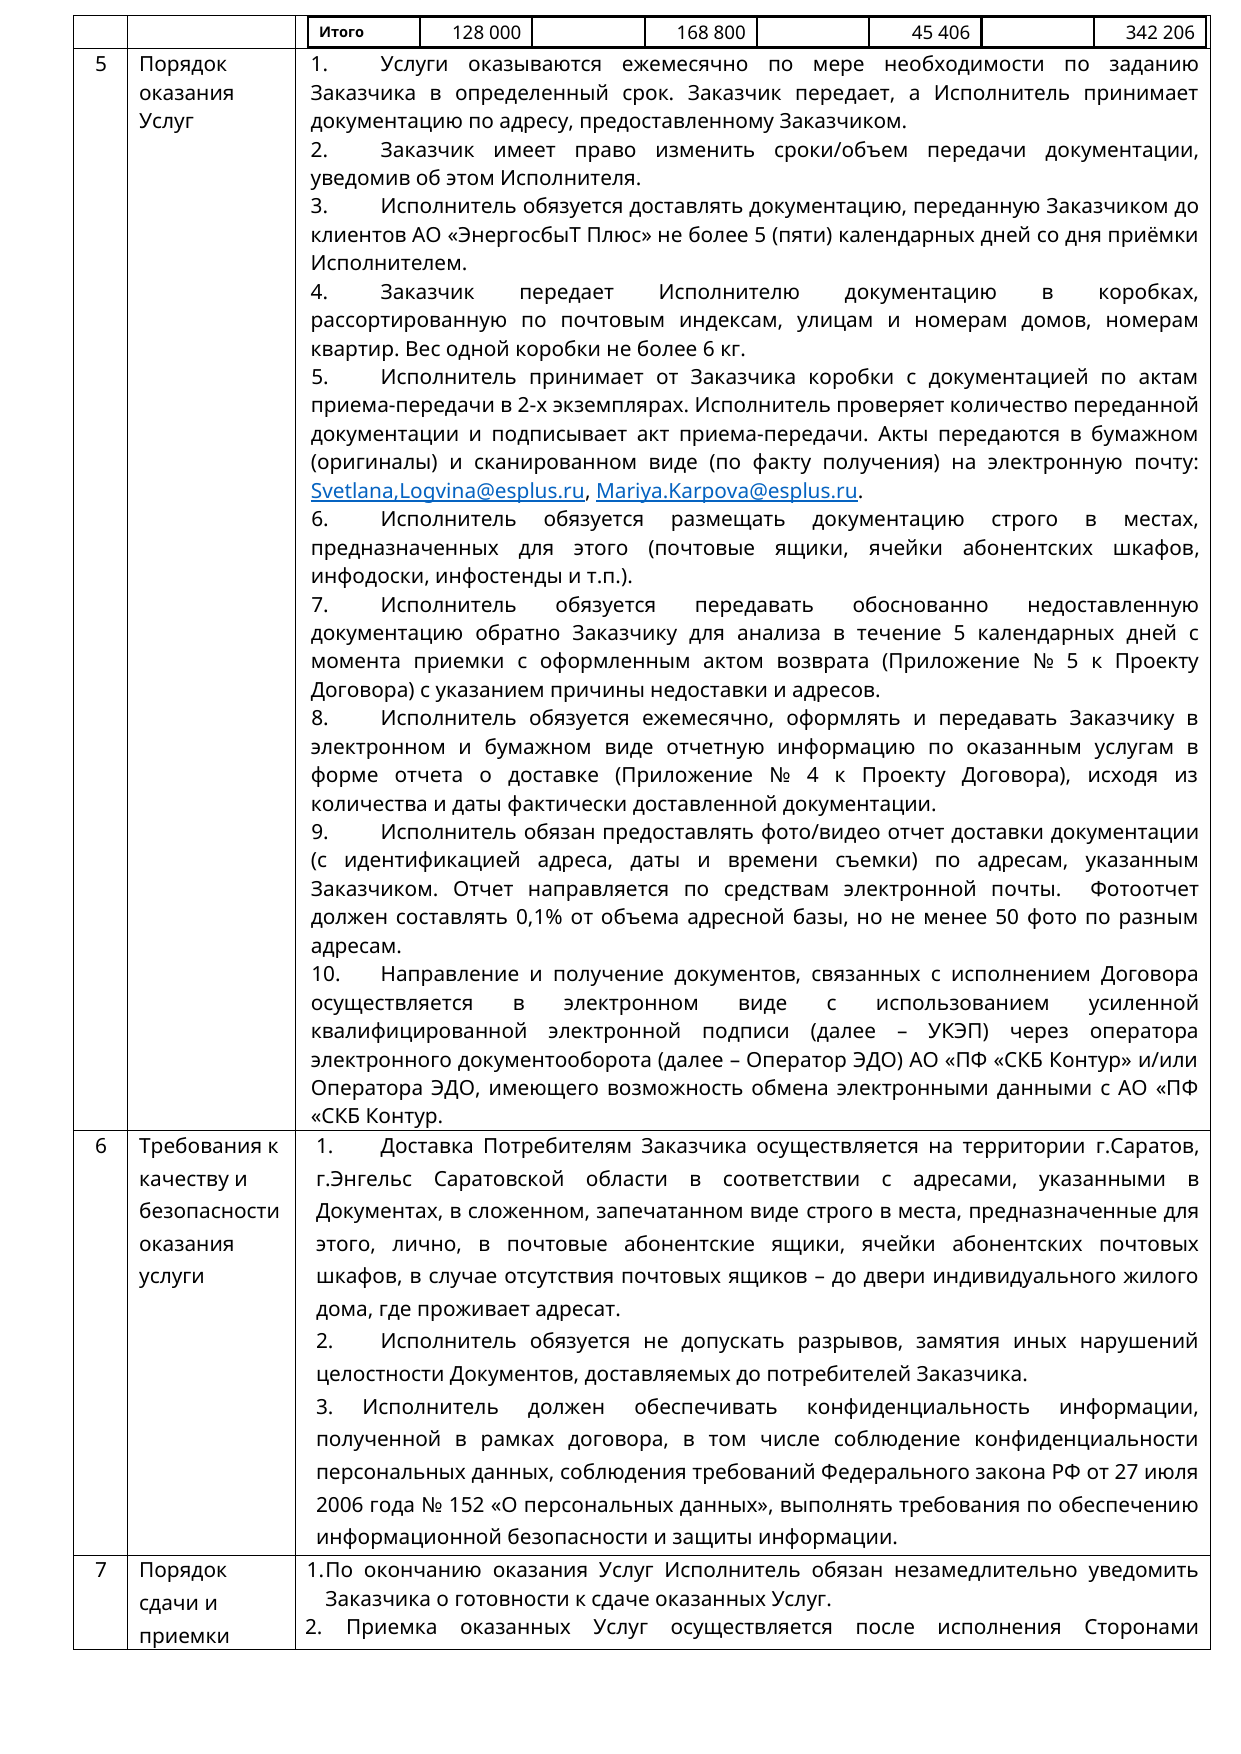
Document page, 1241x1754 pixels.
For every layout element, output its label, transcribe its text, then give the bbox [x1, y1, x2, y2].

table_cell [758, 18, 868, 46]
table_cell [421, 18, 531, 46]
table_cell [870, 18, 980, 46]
table_cell Услуги оказываются ежемесячно по мере необходимости по заданию Заказчика в определенный срок. Заказчик передает, а Исполнитель принимает документацию по адресу, предоставленному Заказчиком. Заказчик имеет право изменить сроки/объем передачи документации, уведомив об этом Исполнителя. Исполнитель обязуется доставлять документацию, переданную Заказчиком до клиентов АО «ЭнергосбыТ Плюс» не более 5 (пяти) календарных дней со дня приёмки Исполнителем. Заказчик передает Исполнителю документацию в коробках, рассортированную по почтовым индексам, улицам и номерам домов, номерам квартир. Вес одной коробки не более 6 кг. Исполнитель принимает от Заказчика коробки с документацией по актам приема-передачи в 2-х экземплярах. Исполнитель проверяет количество переданной документации и подписывает акт приема-передачи. Акты передаются в бумажном (оригиналы) и сканированном виде (по факту получения) на электронную почту: Svetlana,Logvina@esplus.ru, Mariya.Karpova@esplus.ru. Исполнитель обязуется размещать документацию строго в местах, предназначенных для этого (почтовые ящики, ячейки абонентских шкафов, инфодоски, инфостенды и т.п.). Исполнитель обязуется передавать обоснованно недоставленную документацию обратно Заказчику для анализа в течение 5 календарных дней с момента приемки с оформленным актом возврата (Приложение № 5 к Проекту Договора) с указанием причины недоставки и адресов. Исполнитель обязуется ежемесячно, оформлять и передавать Заказчику в электронном и бумажном виде отчетную информацию по оказанным услугам в форме отчета о доставке (Приложение № 4 к Проекту Договора), исходя из количества и даты фактически доставленной документации. Исполнитель обязан предоставлять фото/видео отчет доставки документации (с идентификацией адреса, даты и времени съемки) по адресам, указанным Заказчиком. Отчет направляется по средствам электронной почты. Фотоотчет должен составлять 0,1% от объема адресной базы, но не менее 50 фото по разным адресам. Направление и получение документов, связанных с исполнением Договора осуществляется в электронном виде с использованием усиленной квалифицированной электронной подписи (далее – УКЭП) через оператора электронного документооборота (далее – Оператор ЭДО) АО «ПФ «СКБ Контур» и/или Оператора ЭДО, имеющего возможность обмена электронными данными с АО «ПФ «СКБ Контур. [296, 49, 1210, 1130]
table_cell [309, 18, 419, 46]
table_cell 7 [74, 1556, 127, 1649]
table_cell 4 [74, 16, 127, 48]
table_cell Порядок оказания Услуг [128, 49, 295, 1130]
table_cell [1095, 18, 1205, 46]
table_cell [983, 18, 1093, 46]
table_cell 5 [74, 49, 127, 1130]
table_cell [128, 16, 295, 48]
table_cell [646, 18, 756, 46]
table_cell Требования к качеству и безопасности оказания услуги [128, 1131, 295, 1554]
table_cell Доставка Потребителям Заказчика осуществляется на территории г.Саратов, г.Энгельс Саратовской области в соответствии с адресами, указанными в Документах, в сложенном, запечатанном виде строго в места, предназначенные для этого, лично, в почтовые абонентские ящики, ячейки абонентских почтовых шкафов, в случае отсутствия почтовых ящиков – до двери индивидуального жилого дома, где проживает адресат. Исполнитель обязуется не допускать разрывов, замятия иных нарушений целостности Документов, доставляемых до потребителей Заказчика. 3. Исполнитель должен обеспечивать конфиденциальность информации, полученной в рамках договора, в том числе соблюдение конфиденциальности персональных данных, соблюдения требований Федерального закона РФ от 27 июля 2006 года № 152 «О персональных данных», выполнять требования по обеспечению информационной безопасности и защиты информации. [296, 1131, 1210, 1554]
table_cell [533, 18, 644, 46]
table_cell 6 [74, 1131, 127, 1554]
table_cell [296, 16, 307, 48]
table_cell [296, 1556, 1210, 1649]
